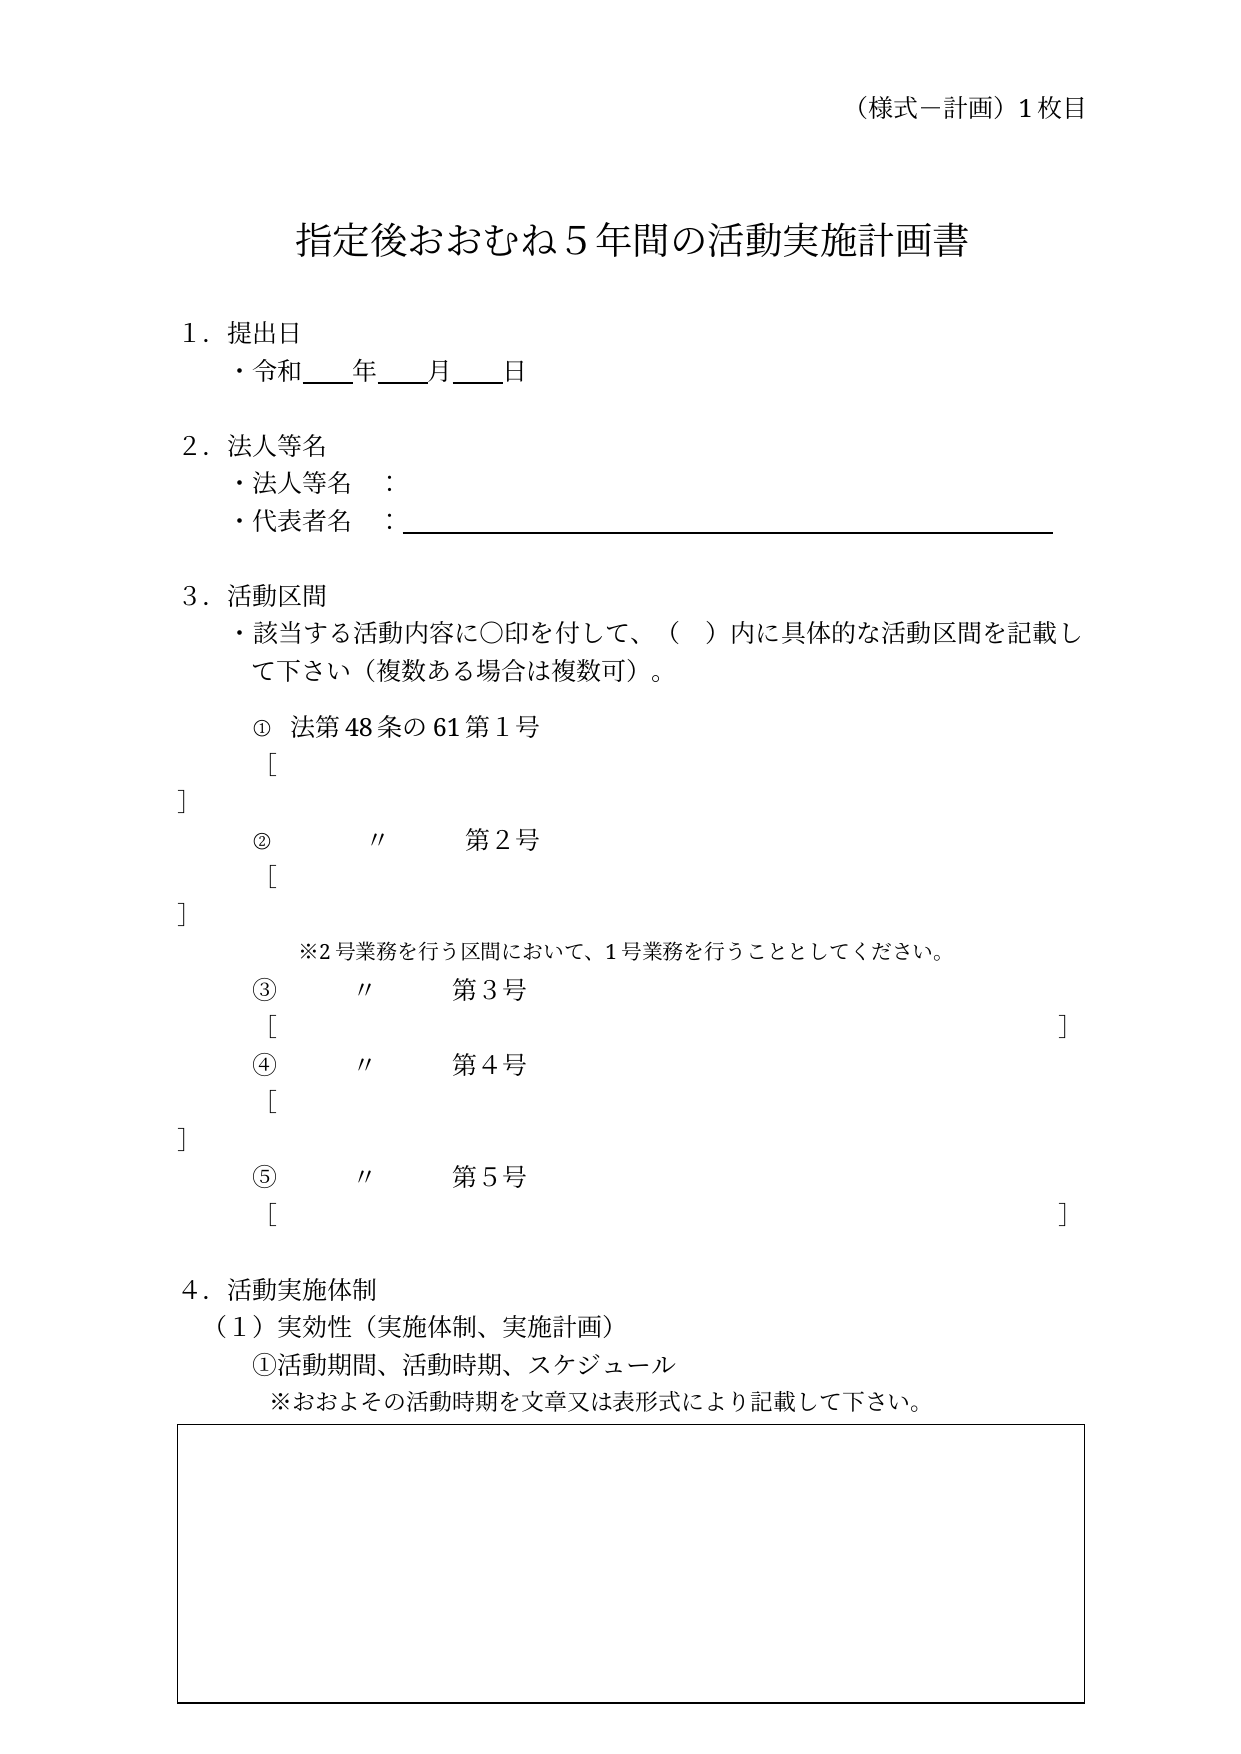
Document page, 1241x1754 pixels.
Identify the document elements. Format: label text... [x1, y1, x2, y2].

text ※2号業務を行う区間において、1号業務を行うこととしてください。 [177, 932, 1087, 969]
text ③ 〃 第３号 [177, 969, 1087, 1007]
text ４．活動実施体制 [177, 1269, 1087, 1307]
text ・法人等名 ： [177, 463, 1087, 501]
text ※おおよその活動時期を文章又は表形式により記載して下さい。 [177, 1382, 1087, 1419]
text ・該当する活動内容に○印を付して、（ ）内に具体的な活動区間を記載して下さい（複数ある場合は複数可）。 [177, 613, 1087, 688]
text （１）実効性（実施体制、実施計画） [177, 1307, 1087, 1344]
text ・令和 年 月 日 [177, 351, 1087, 388]
text ［ ］ [177, 857, 1087, 932]
text ［ ］ [177, 1194, 1087, 1232]
list 〃 第２号 [252, 819, 1087, 857]
list 法第48条の61第１号 [252, 707, 1087, 744]
text ２．法人等名 [177, 426, 1087, 463]
text ［ ］ [177, 1007, 1087, 1044]
text １．提出日 [177, 313, 1087, 351]
text ３．活動区間 [177, 576, 1087, 613]
text ・代表者名 ： [177, 501, 1087, 538]
text ［ ］ [177, 1082, 1087, 1157]
text ①活動期間、活動時期、スケジュール [177, 1344, 1087, 1382]
text ［ ］ [177, 744, 1087, 819]
text 指定後おおむね５年間の活動実施計画書 [177, 201, 1087, 276]
text ④ 〃 第４号 [177, 1044, 1087, 1082]
text ⑤ 〃 第５号 [177, 1157, 1087, 1194]
